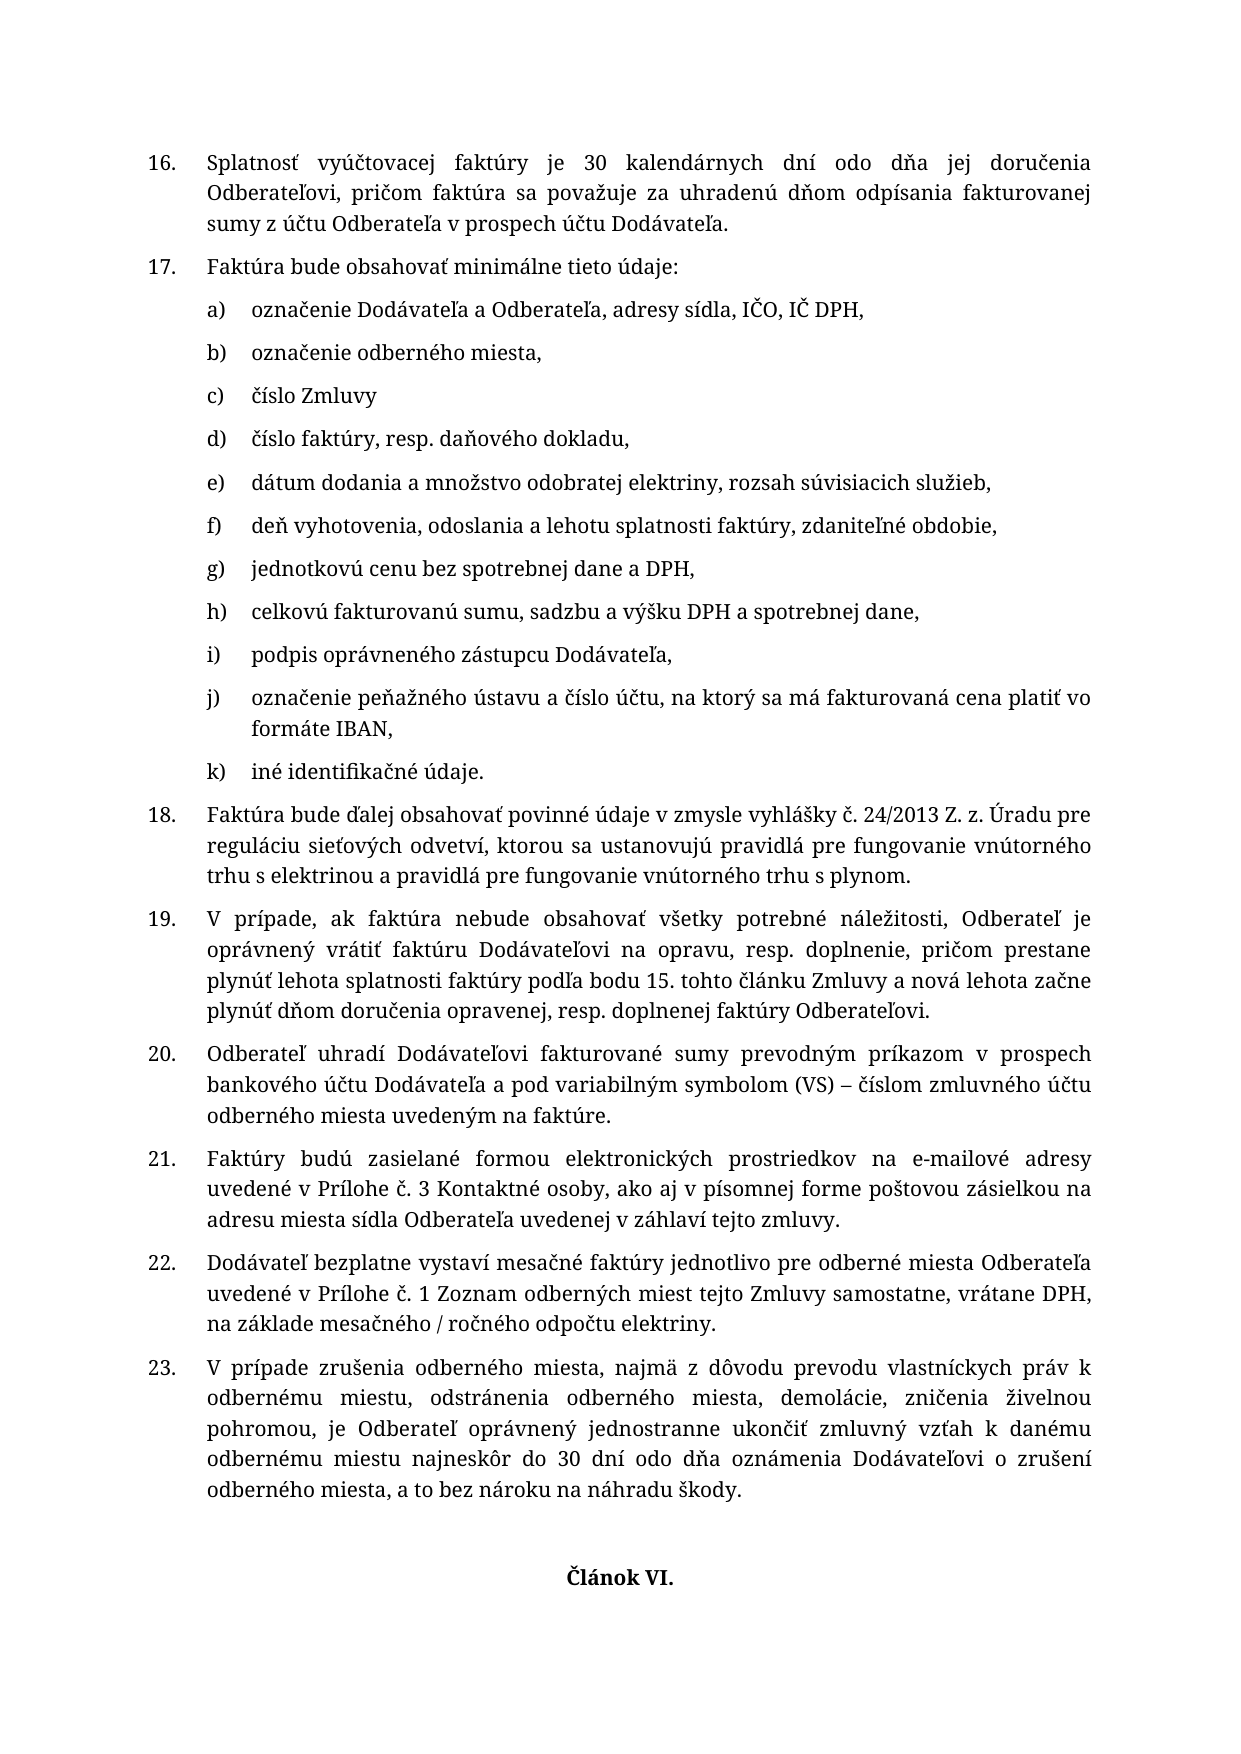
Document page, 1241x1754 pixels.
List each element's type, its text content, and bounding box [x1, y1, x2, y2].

list dátum dodania a množstvo odobratej elektriny, rozsah súvisiacich služieb, [207, 468, 1093, 496]
list Odberateľ uhradí Dodávateľovi fakturované sumy prevodným príkazom v prospech bankového účtu Dodávateľa a pod variabilným symbolom (VS) – číslom zmluvného účtu odberného miesta uvedeným na faktúre. [148, 1039, 1093, 1129]
list V prípade, ak faktúra nebude obsahovať všetky potrebné náležitosti, Odberateľ je oprávnený vrátiť faktúru Dodávateľovi na opravu, resp. doplnenie, pričom prestane plynúť lehota splatnosti faktúry podľa bodu 15. tohto článku Zmluvy a nová lehota začne plynúť dňom doručenia opravenej, resp. doplnenej faktúry Odberateľovi. [148, 904, 1093, 1025]
list Dodávateľ bezplatne vystaví mesačné faktúry jednotlivo pre odberné miesta Odberateľa uvedené v Prílohe č. 1 Zoznam odberných miest tejto Zmluvy samostatne, vrátane DPH, na základe mesačného / ročného odpočtu elektriny. [148, 1248, 1093, 1338]
list jednotkovú cenu bez spotrebnej dane a DPH, [207, 554, 1093, 582]
list označenie odberného miesta, [207, 338, 1093, 367]
list iné identifikačné údaje. [207, 757, 1093, 785]
list Faktúry budú zasielané formou elektronických prostriedkov na e-mailové adresy uvedené v Prílohe č. 3 Kontaktné osoby, ako aj v písomnej forme poštovou zásielkou na adresu miesta sídla Odberateľa uvedenej v záhlaví tejto zmluvy. [148, 1144, 1093, 1233]
list deň vyhotovenia, odoslania a lehotu splatnosti faktúry, zdaniteľné obdobie, [207, 511, 1093, 539]
list označenie peňažného ústavu a číslo účtu, na ktorý sa má fakturovaná cena platiť vo formáte IBAN, [207, 683, 1093, 742]
list Faktúra bude obsahovať minimálne tieto údaje: [148, 252, 1093, 280]
list číslo faktúry, resp. daňového dokladu, [207, 424, 1093, 453]
list celkovú fakturovanú sumu, sadzbu a výšku DPH a spotrebnej dane, [207, 597, 1093, 625]
list podpis oprávneného zástupcu Dodávateľa, [207, 640, 1093, 668]
text Článok VI. [148, 1563, 1093, 1592]
list V prípade zrušenia odberného miesta, najmä z dôvodu prevodu vlastníckych práv k odbernému miestu, odstránenia odberného miesta, demolácie, zničenia živelnou pohromou, je Odberateľ oprávnený jednostranne ukončiť zmluvný vzťah k danému odbernému miestu najneskôr do 30 dní odo dňa oznámenia Dodávateľovi o zrušení odberného miesta, a to bez nároku na náhradu škody. [148, 1353, 1093, 1503]
list číslo Zmluvy [207, 381, 1093, 410]
list označenie Dodávateľa a Odberateľa, adresy sídla, IČO, IČ DPH, [207, 295, 1093, 323]
list Faktúra bude ďalej obsahovať povinné údaje v zmysle vyhlášky č. 24/2013 Z. z. Úradu pre reguláciu sieťových odvetví, ktorou sa ustanovujú pravidlá pre fungovanie vnútorného trhu s elektrinou a pravidlá pre fungovanie vnútorného trhu s plynom. [148, 800, 1093, 890]
list Splatnosť vyúčtovacej faktúry je 30 kalendárnych dní odo dňa jej doručenia Odberateľovi, pričom faktúra sa považuje za uhradenú dňom odpísania fakturovanej sumy z účtu Odberateľa v prospech účtu Dodávateľa. [148, 148, 1093, 237]
